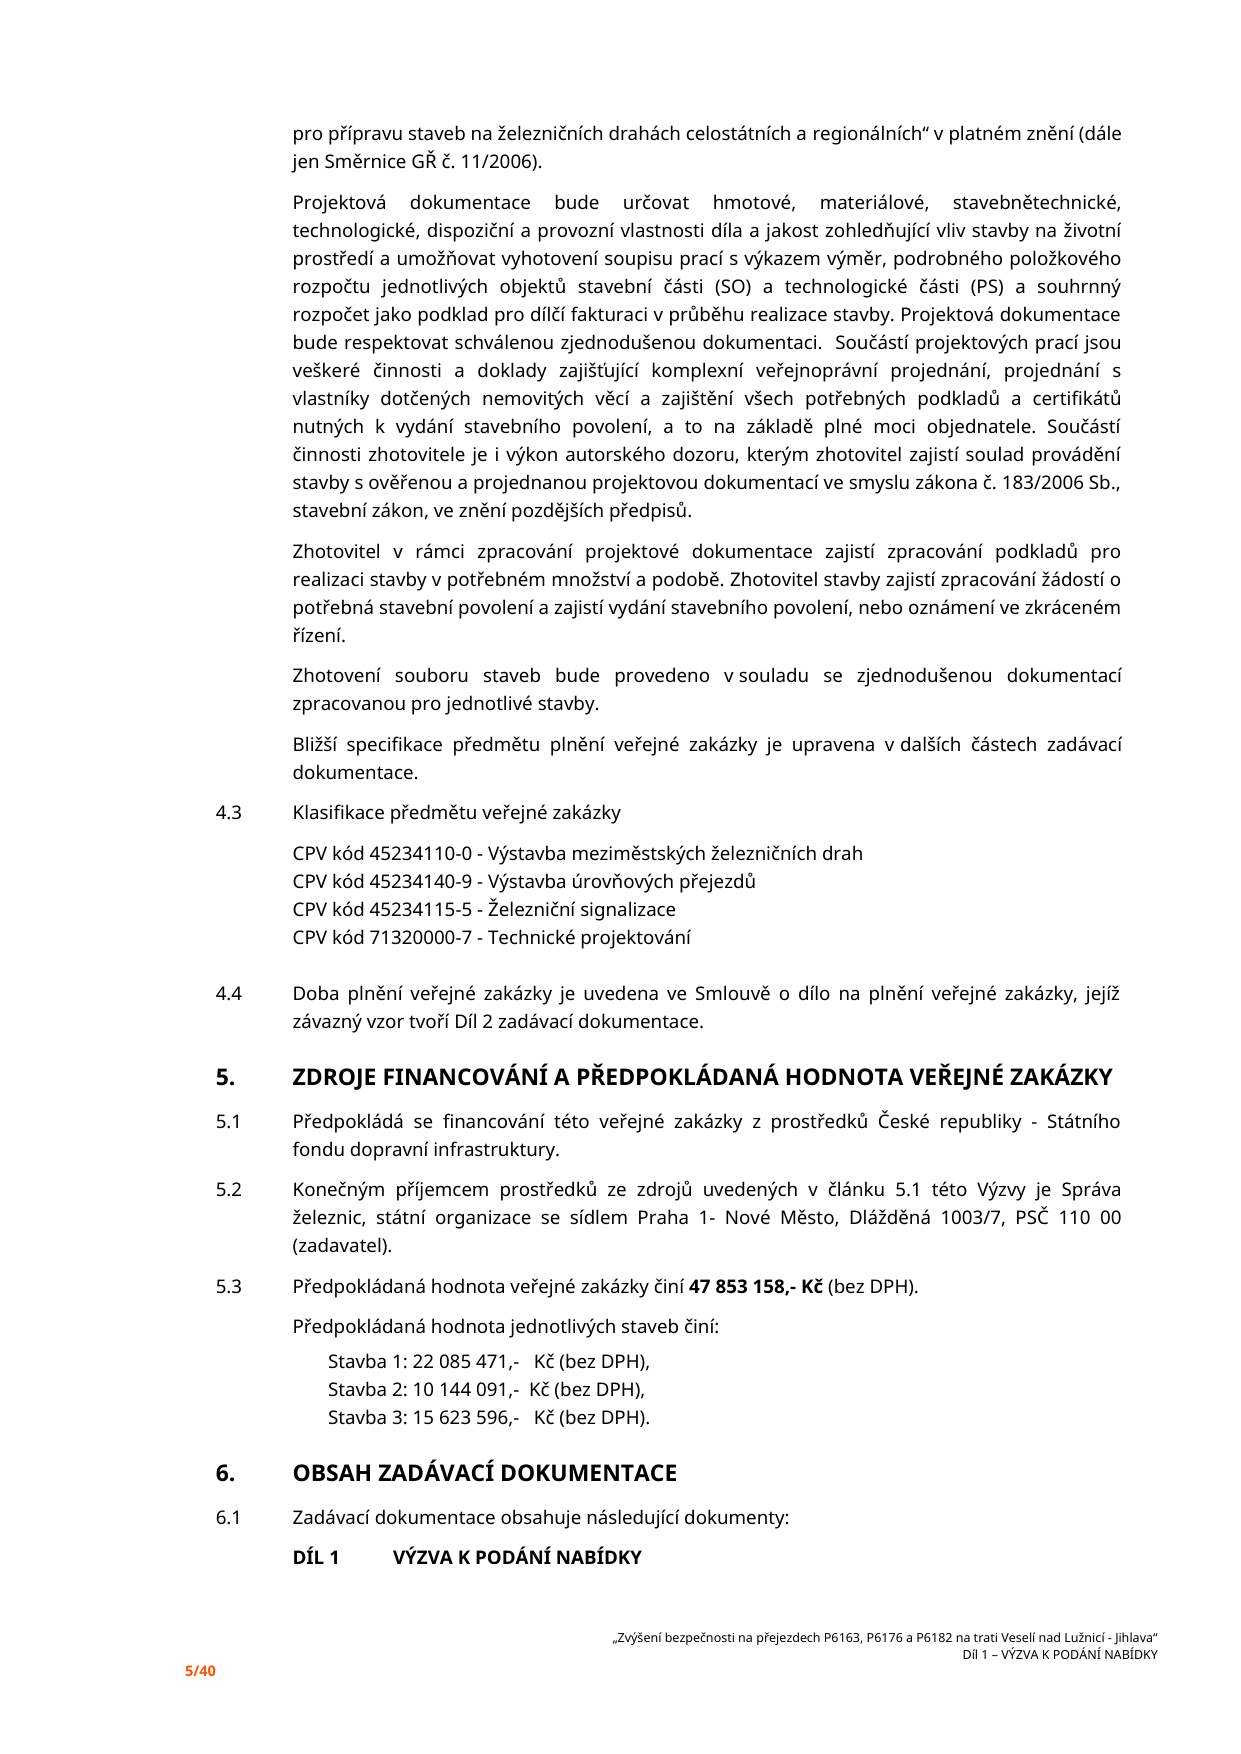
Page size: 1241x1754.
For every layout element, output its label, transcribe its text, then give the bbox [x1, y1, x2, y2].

text ZDROJE FINANCOVÁNÍ A PŘEDPOKLÁDANÁ HODNOTA VEŘEJNÉ ZAKÁZKY [216, 1061, 1122, 1092]
text CPV kód 45234110-0 - Výstavba meziměstských železničních drah [292, 840, 1122, 866]
text CPV kód 45234140-9 - Výstavba úrovňových přejezdů [292, 868, 1122, 894]
text Zadávací dokumentace obsahuje následující dokumenty: [216, 1504, 1122, 1529]
text Projektová dokumentace bude určovat hmotové, materiálové, stavebnětechnické, technologické, dispoziční a provozní vlastnosti díla a jakost zohledňující vliv stavby na životní prostředí a umožňovat vyhotovení soupisu prací s výkazem výměr, podrobného položkového rozpočtu jednotlivých objektů stavební části (SO) a technologické části (PS) a souhrnný rozpočet jako podklad pro dílčí fakturaci v průběhu realizace stavby. Projektová dokumentace bude respektovat schválenou zjednodušenou dokumentaci. Součástí projektových prací jsou veškeré činnosti a doklady zajišťující komplexní veřejnoprávní projednání, projednání s vlastníky dotčených nemovitých věcí a zajištění všech potřebných podkladů a certifikátů nutných k vydání stavebního povolení, a to na základě plné moci objednatele. Součástí činnosti zhotovitele je i výkon autorského dozoru, kterým zhotovitel zajistí soulad provádění stavby s ověřenou a projednanou projektovou dokumentací ve smyslu zákona č. 183/2006 Sb., stavební zákon, ve znění pozdějších předpisů. [292, 189, 1122, 523]
text CPV kód 45234115-5 - Železniční signalizace [292, 896, 1122, 922]
text CPV kód 71320000-7 - Technické projektování [292, 924, 1122, 950]
list Stavba 1: 22 085 471,- Kč (bez DPH), [328, 1348, 1122, 1373]
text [292, 121, 1122, 174]
text Doba plnění veřejné zakázky je uvedena ve Smlouvě o dílo na plnění veřejné zakázky, jejíž závazný vzor tvoří Díl 2 zadávací dokumentace. [216, 980, 1122, 1034]
list Předpokládaná hodnota jednotlivých staveb činí: [292, 1314, 1122, 1339]
text DÍL 1 VÝZVA K PODÁNÍ NABÍDKY [292, 1544, 1122, 1570]
text Klasifikace předmětu veřejné zakázky [216, 799, 1122, 825]
text Zhotovitel v rámci zpracování projektové dokumentace zajistí zpracování podkladů pro realizaci stavby v potřebném množství a podobě. Zhotovitel stavby zajistí zpracování žádostí o potřebná stavební povolení a zajistí vydání stavebního povolení, nebo oznámení ve zkráceném řízení. [292, 538, 1122, 647]
list Stavba 3: 15 623 596,- Kč (bez DPH). [328, 1404, 1122, 1429]
text Předpokládá se financování této veřejné zakázky z prostředků České republiky - Státního fondu dopravní infrastruktury. [216, 1108, 1122, 1162]
text Zhotovení souboru staveb bude provedeno v souladu se zjednodušenou dokumentací zpracovanou pro jednotlivé stavby. [292, 662, 1122, 716]
list Stavba 2: 10 144 091,- Kč (bez DPH), [328, 1376, 1122, 1402]
text Předpokládaná hodnota veřejné zakázky činí 47 853 158,- Kč (bez DPH). [216, 1273, 1122, 1299]
text OBSAH ZADÁVACÍ DOKUMENTACE [216, 1457, 1122, 1488]
text Bližší specifikace předmětu plnění veřejné zakázky je upravena v dalších částech zadávací dokumentace. [292, 731, 1122, 784]
text Konečným příjemcem prostředků ze zdrojů uvedených v článku 5.1 této Výzvy je Správa železnic, státní organizace se sídlem Praha 1- Nové Město, Dlážděná 1003/7, PSČ 110 00 (zadavatel). [216, 1177, 1122, 1258]
